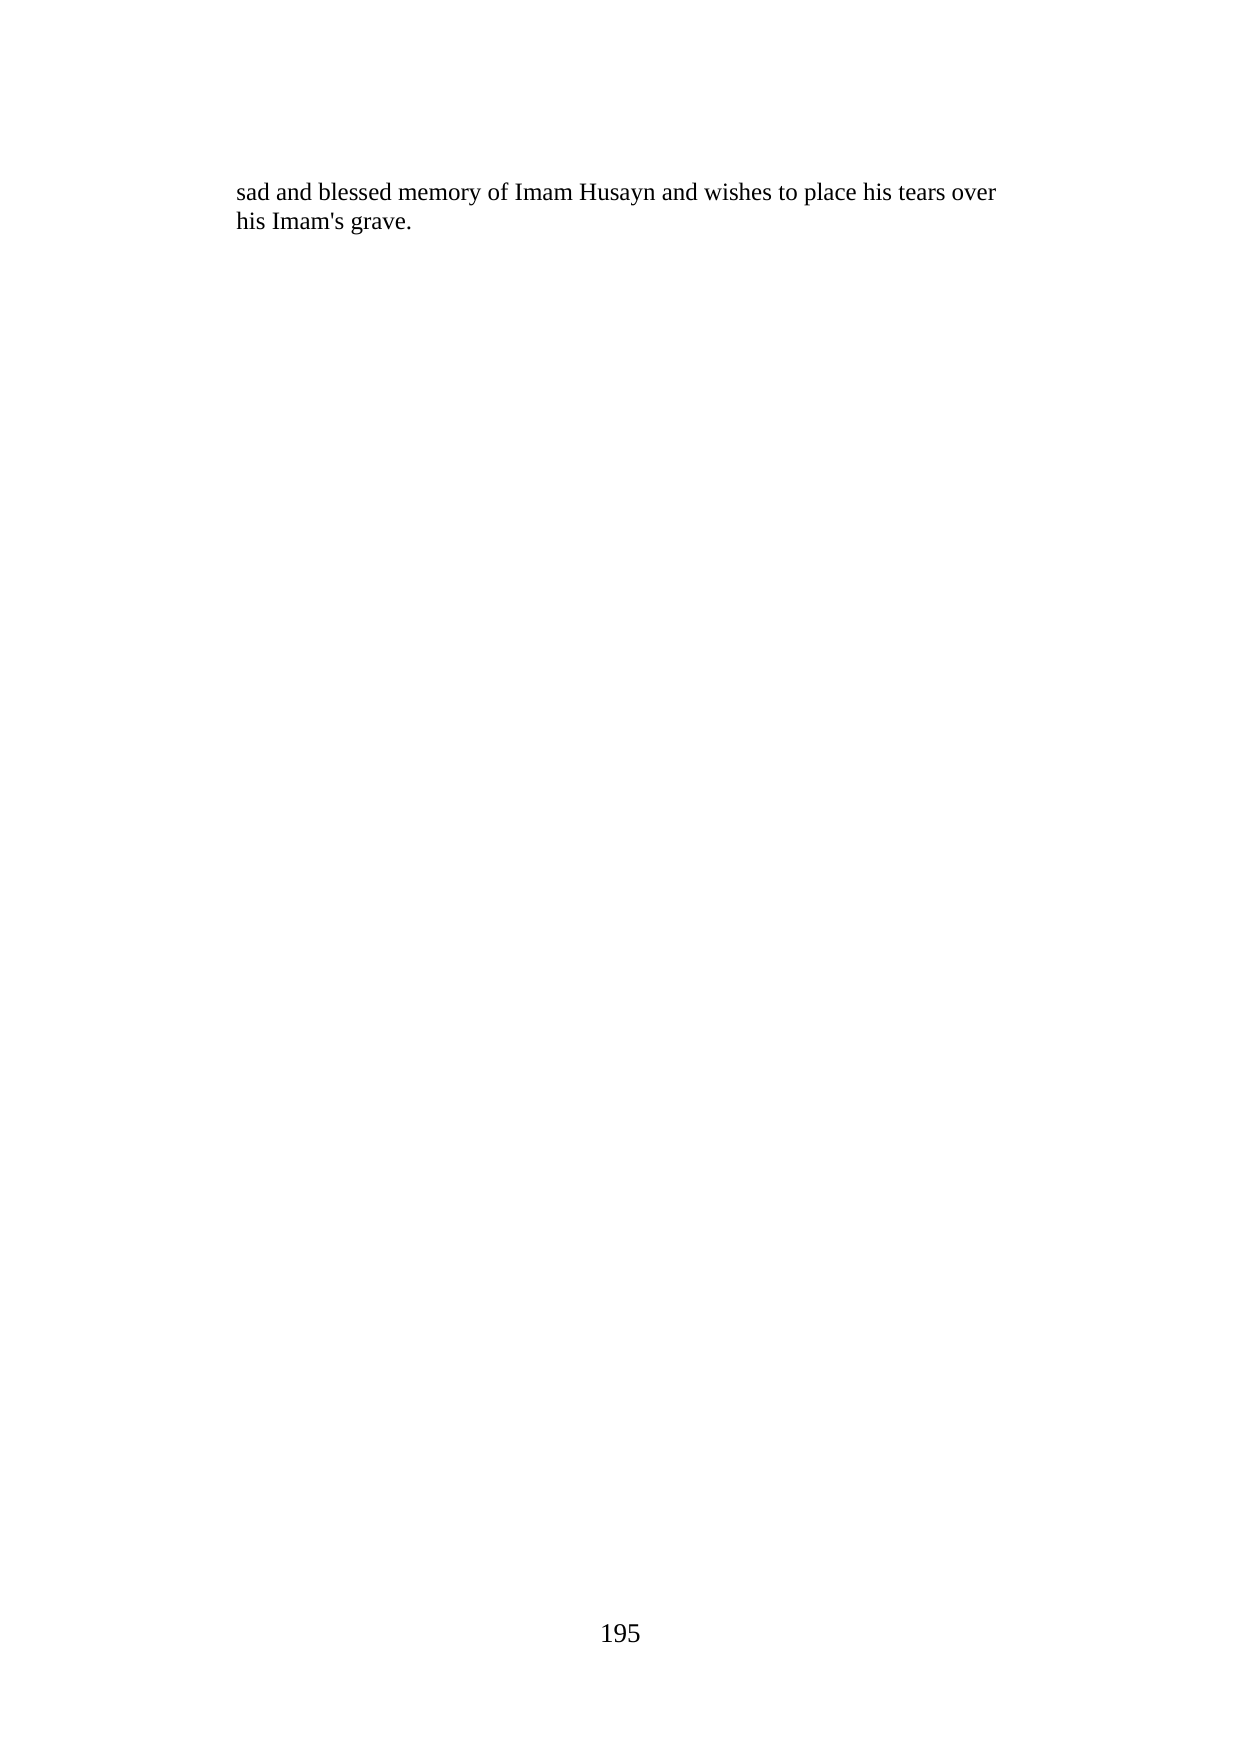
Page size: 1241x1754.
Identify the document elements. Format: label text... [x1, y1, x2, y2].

text sad and blessed memory of Imam Husayn and wishes to place his tears over his Imam's grave. [236, 177, 1004, 235]
